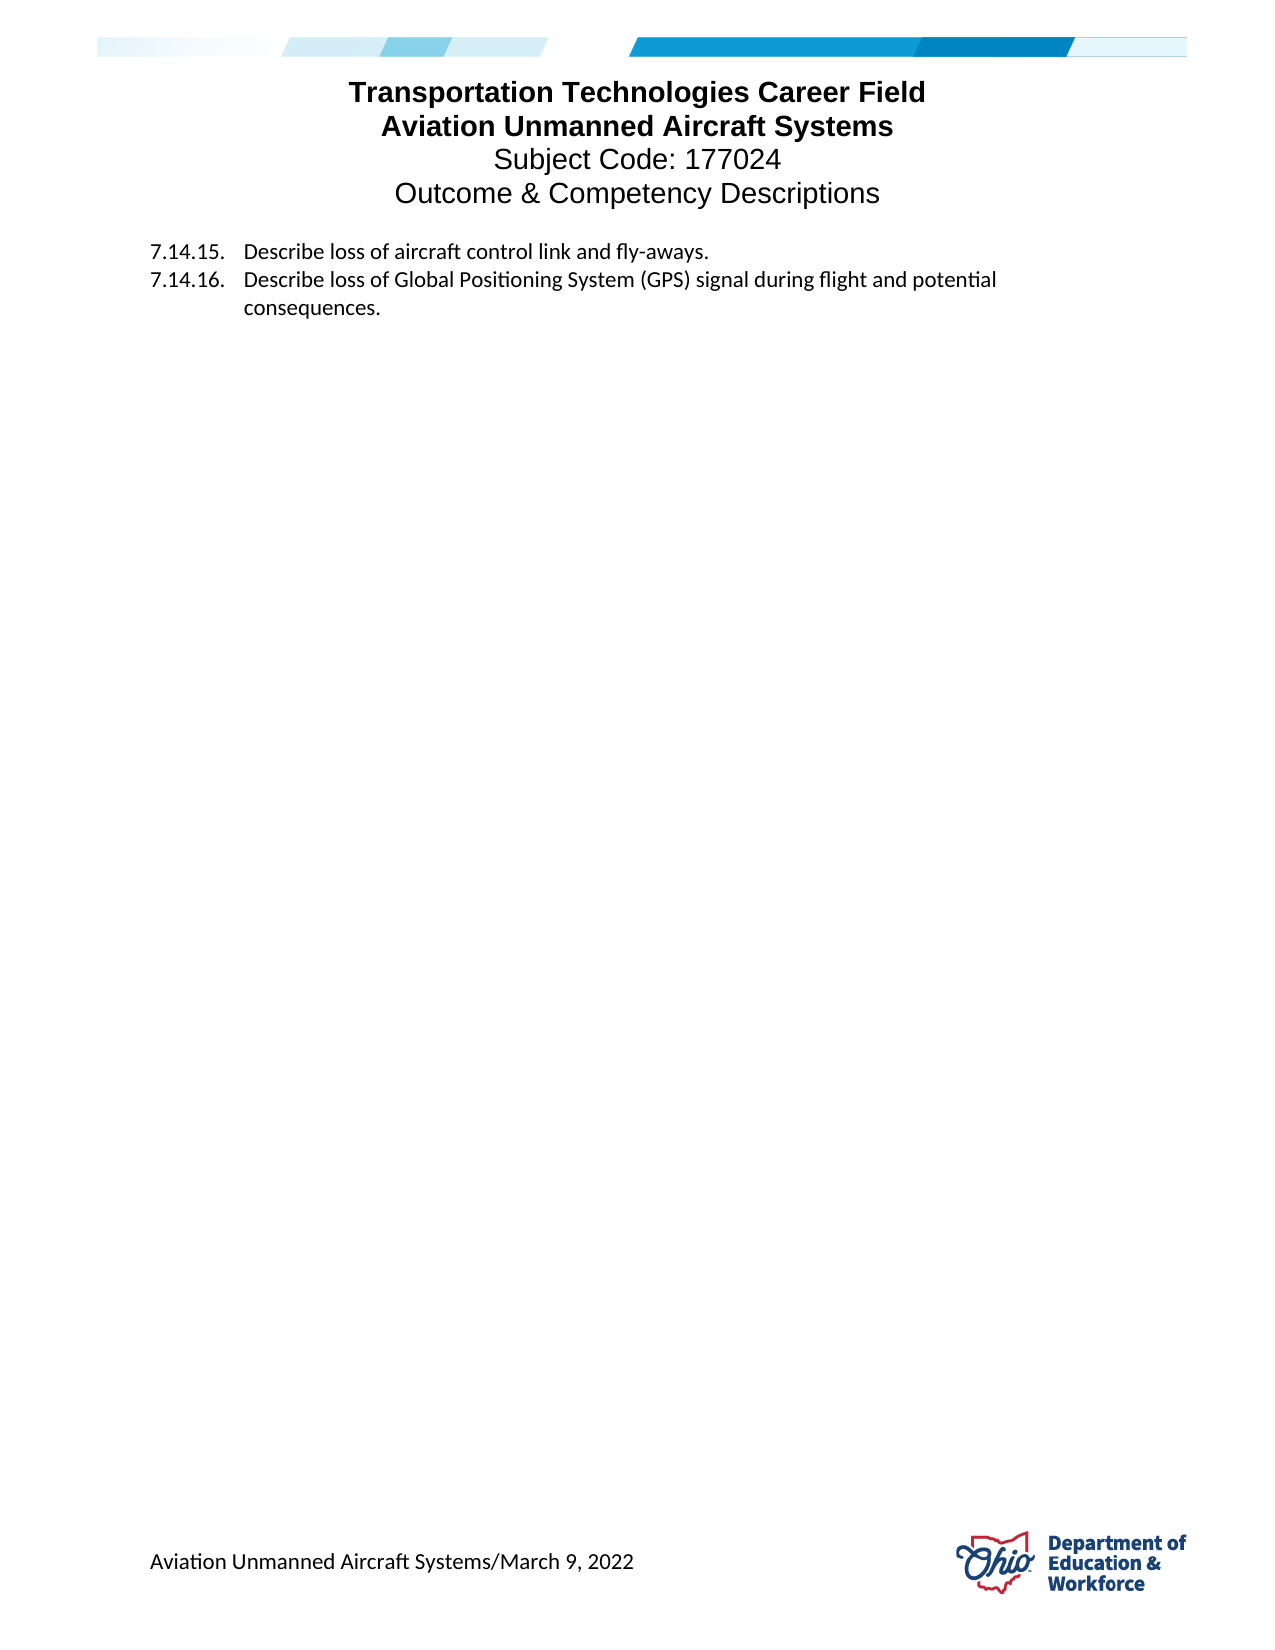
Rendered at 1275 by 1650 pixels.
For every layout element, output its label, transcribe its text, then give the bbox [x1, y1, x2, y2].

picture [12, 4, 1271, 1632]
text 7.14.16. Describe loss of Global Positioning System (GPS) signal during flight and potential consequences. [150, 265, 1125, 321]
text 7.14.15. Describe loss of aircraft control link and fly-aways. [150, 237, 1125, 265]
